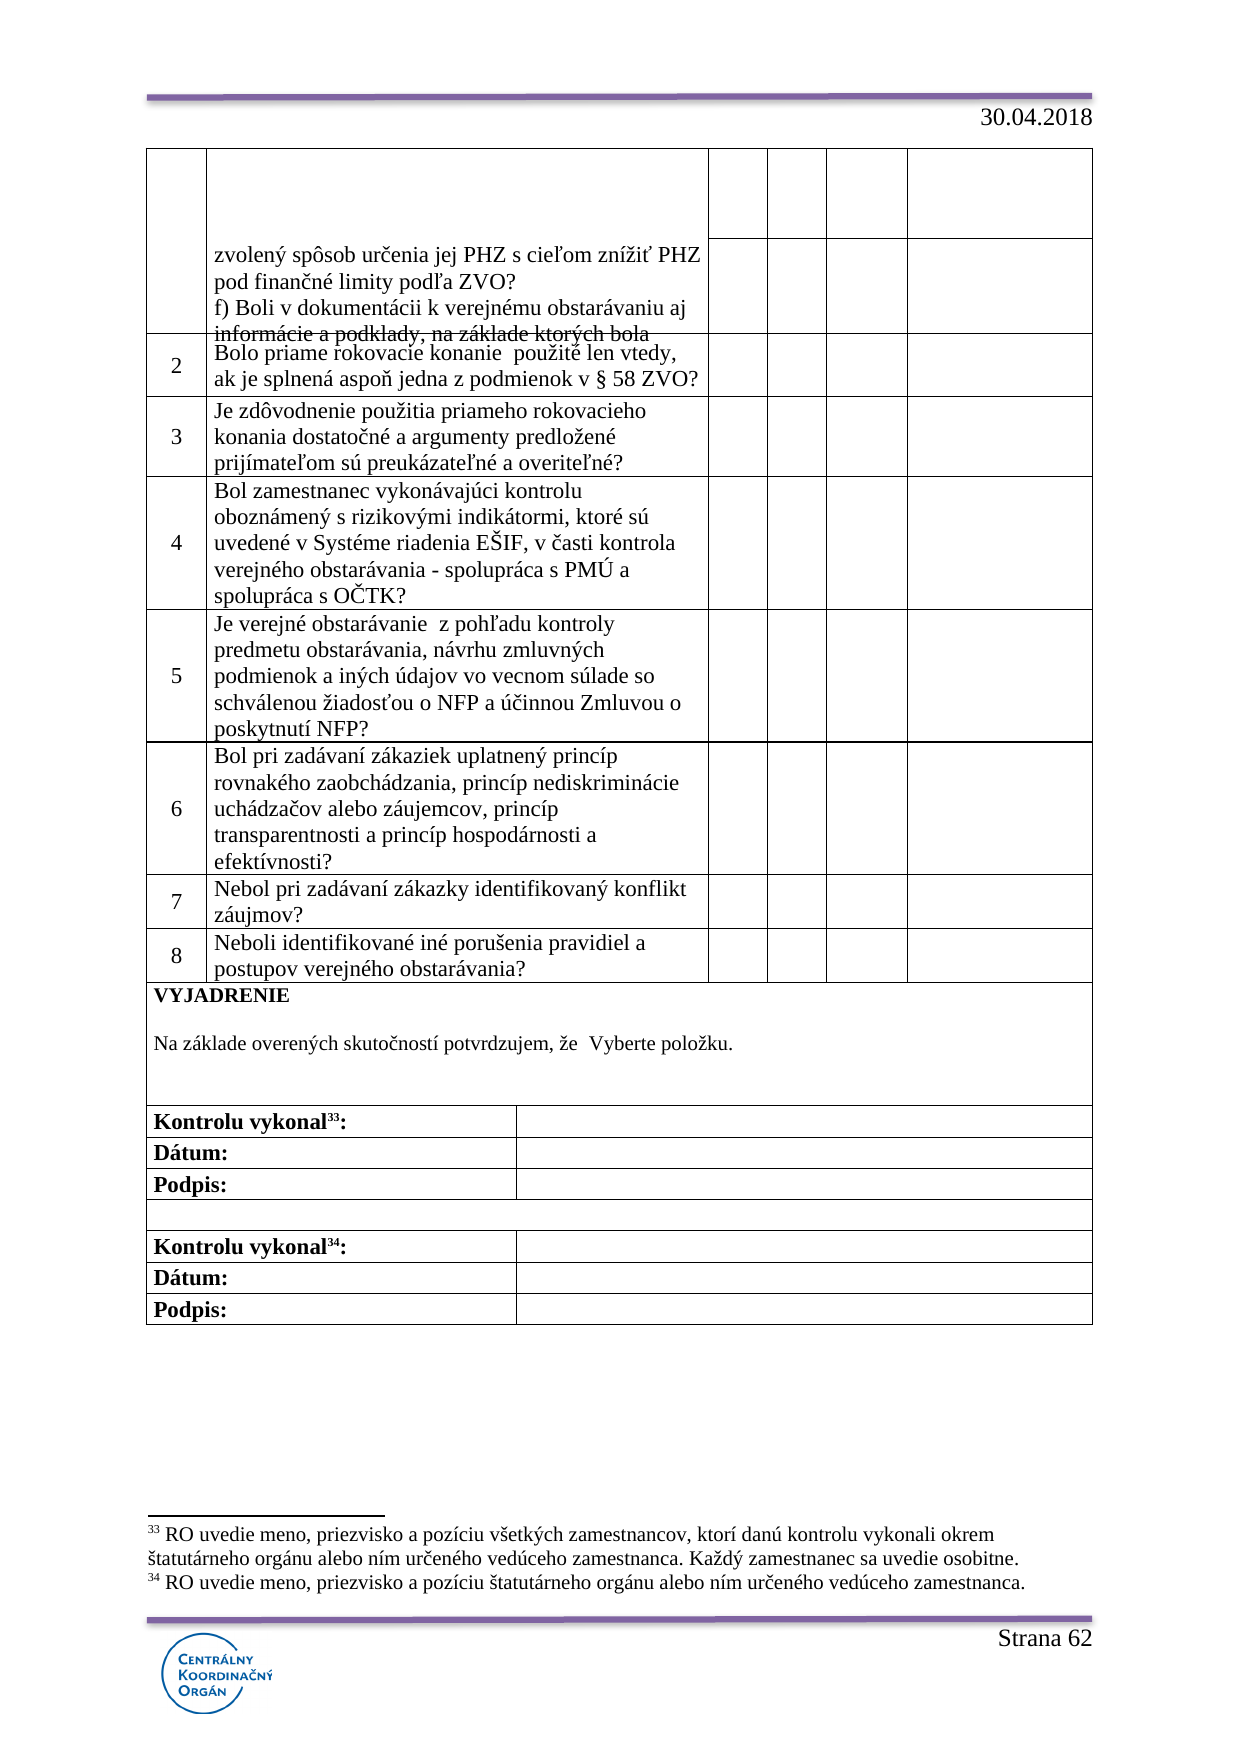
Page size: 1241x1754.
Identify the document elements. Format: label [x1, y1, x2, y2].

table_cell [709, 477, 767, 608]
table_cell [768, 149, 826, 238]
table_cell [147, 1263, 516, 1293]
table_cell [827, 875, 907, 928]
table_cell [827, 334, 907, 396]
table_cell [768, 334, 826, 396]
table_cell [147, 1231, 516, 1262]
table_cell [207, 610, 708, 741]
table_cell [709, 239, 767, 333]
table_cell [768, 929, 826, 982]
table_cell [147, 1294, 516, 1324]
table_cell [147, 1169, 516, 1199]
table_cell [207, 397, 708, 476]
picture [159, 1631, 272, 1713]
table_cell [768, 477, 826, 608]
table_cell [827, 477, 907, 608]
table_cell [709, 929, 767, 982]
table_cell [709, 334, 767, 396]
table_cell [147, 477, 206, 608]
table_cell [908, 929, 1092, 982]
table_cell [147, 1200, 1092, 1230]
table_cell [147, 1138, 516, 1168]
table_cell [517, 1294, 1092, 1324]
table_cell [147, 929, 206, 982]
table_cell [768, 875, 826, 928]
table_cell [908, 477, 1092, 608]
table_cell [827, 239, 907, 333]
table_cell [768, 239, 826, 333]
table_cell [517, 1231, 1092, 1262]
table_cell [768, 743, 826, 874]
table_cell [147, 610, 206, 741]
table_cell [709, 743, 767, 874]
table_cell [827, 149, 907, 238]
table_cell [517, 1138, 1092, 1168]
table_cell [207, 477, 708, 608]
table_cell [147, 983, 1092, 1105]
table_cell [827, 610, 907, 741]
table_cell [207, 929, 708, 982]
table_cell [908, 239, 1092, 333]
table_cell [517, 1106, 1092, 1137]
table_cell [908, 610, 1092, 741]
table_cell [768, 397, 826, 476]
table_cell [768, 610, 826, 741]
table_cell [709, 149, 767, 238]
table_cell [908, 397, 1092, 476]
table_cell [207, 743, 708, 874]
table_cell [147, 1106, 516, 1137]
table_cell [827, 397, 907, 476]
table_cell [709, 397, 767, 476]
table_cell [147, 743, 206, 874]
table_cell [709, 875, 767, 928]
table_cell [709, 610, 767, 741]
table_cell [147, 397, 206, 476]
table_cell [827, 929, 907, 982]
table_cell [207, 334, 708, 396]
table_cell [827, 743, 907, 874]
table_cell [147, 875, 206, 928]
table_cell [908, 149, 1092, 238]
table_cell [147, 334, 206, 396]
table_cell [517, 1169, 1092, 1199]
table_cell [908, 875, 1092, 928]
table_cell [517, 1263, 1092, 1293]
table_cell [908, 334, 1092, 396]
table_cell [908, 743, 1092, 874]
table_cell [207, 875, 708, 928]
